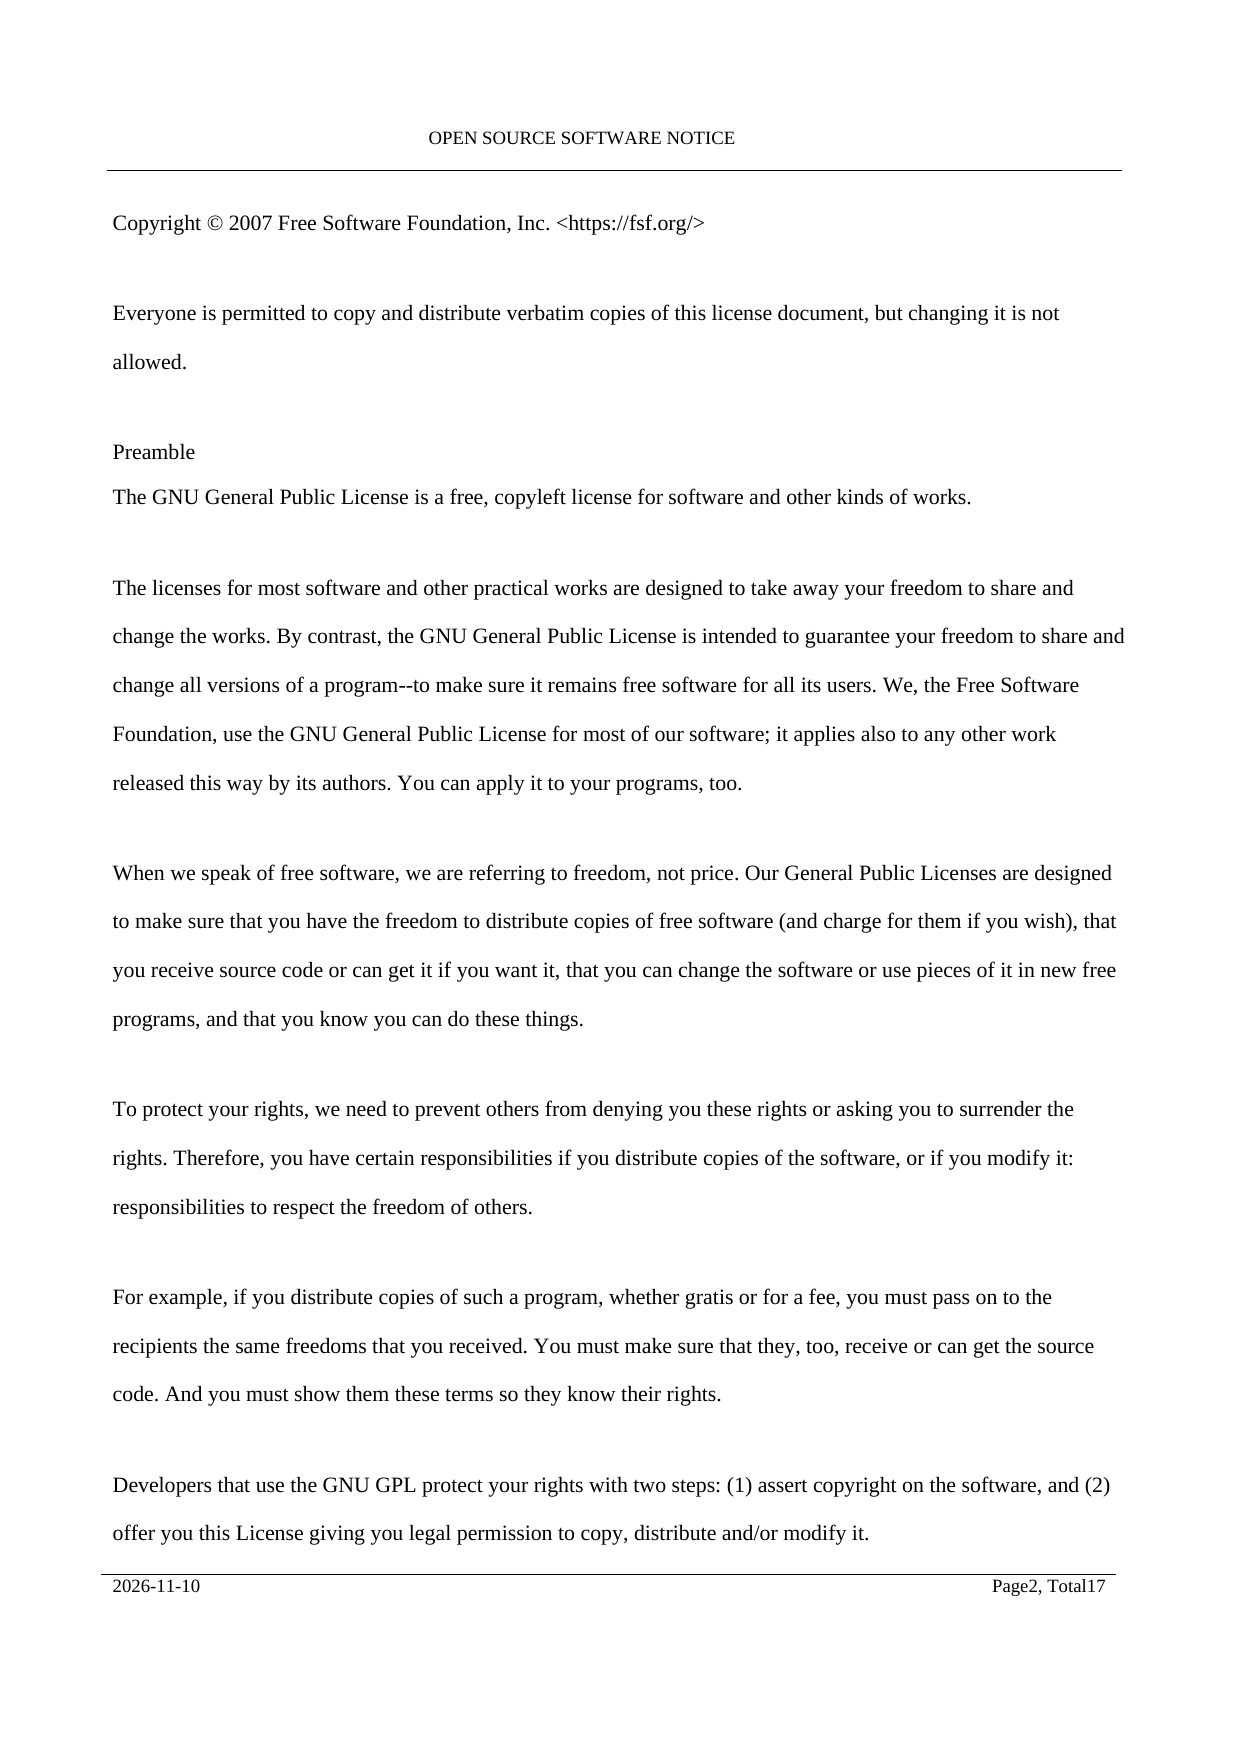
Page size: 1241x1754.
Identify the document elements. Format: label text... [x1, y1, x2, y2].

text Preamble [112, 436, 1128, 468]
text The licenses for most software and other practical works are designed to take away your freedom to share and change the works. By contrast, the GNU General Public License is intended to guarantee your freedom to share and change all versions of a program--to make sure it remains free software for all its users. We, the Free Software Foundation, use the GNU General Public License for most of our software; it applies also to any other work released this way by its authors. You can apply it to your programs, too. [112, 571, 1128, 798]
text For example, if you distribute copies of such a program, whether gratis or for a fee, you must pass on to the recipients the same freedoms that you received. You must make sure that they, too, receive or can get the source code. And you must show them these terms so they know their rights. [112, 1280, 1128, 1410]
text When we speak of free software, we are referring to freedom, not price. Our General Public Licenses are designed to make sure that you have the freedom to distribute copies of free software (and charge for them if you wish), that you receive source code or can get it if you want it, that you can change the software or use pieces of it in new free programs, and that you know you can do these things. [112, 856, 1128, 1035]
text Everyone is permitted to copy and distribute verbatim copies of this license document, but changing it is not allowed. [112, 297, 1128, 378]
text Developers that use the GNU GPL protect your rights with two steps: (1) assert copyright on the software, and (2) offer you this License giving you legal permission to copy, distribute and/or modify it. [112, 1468, 1128, 1549]
text Copyright © 2007 Free Software Foundation, Inc. <https://fsf.org/> [112, 206, 1128, 239]
text The GNU General Public License is a free, copyleft license for software and other kinds of works. [112, 481, 1128, 513]
text To protect your rights, we need to prevent others from denying you these rights or asking you to surrender the rights. Therefore, you have certain responsibilities if you distribute copies of the software, or if you modify it: responsibilities to respect the freedom of others. [112, 1092, 1128, 1222]
